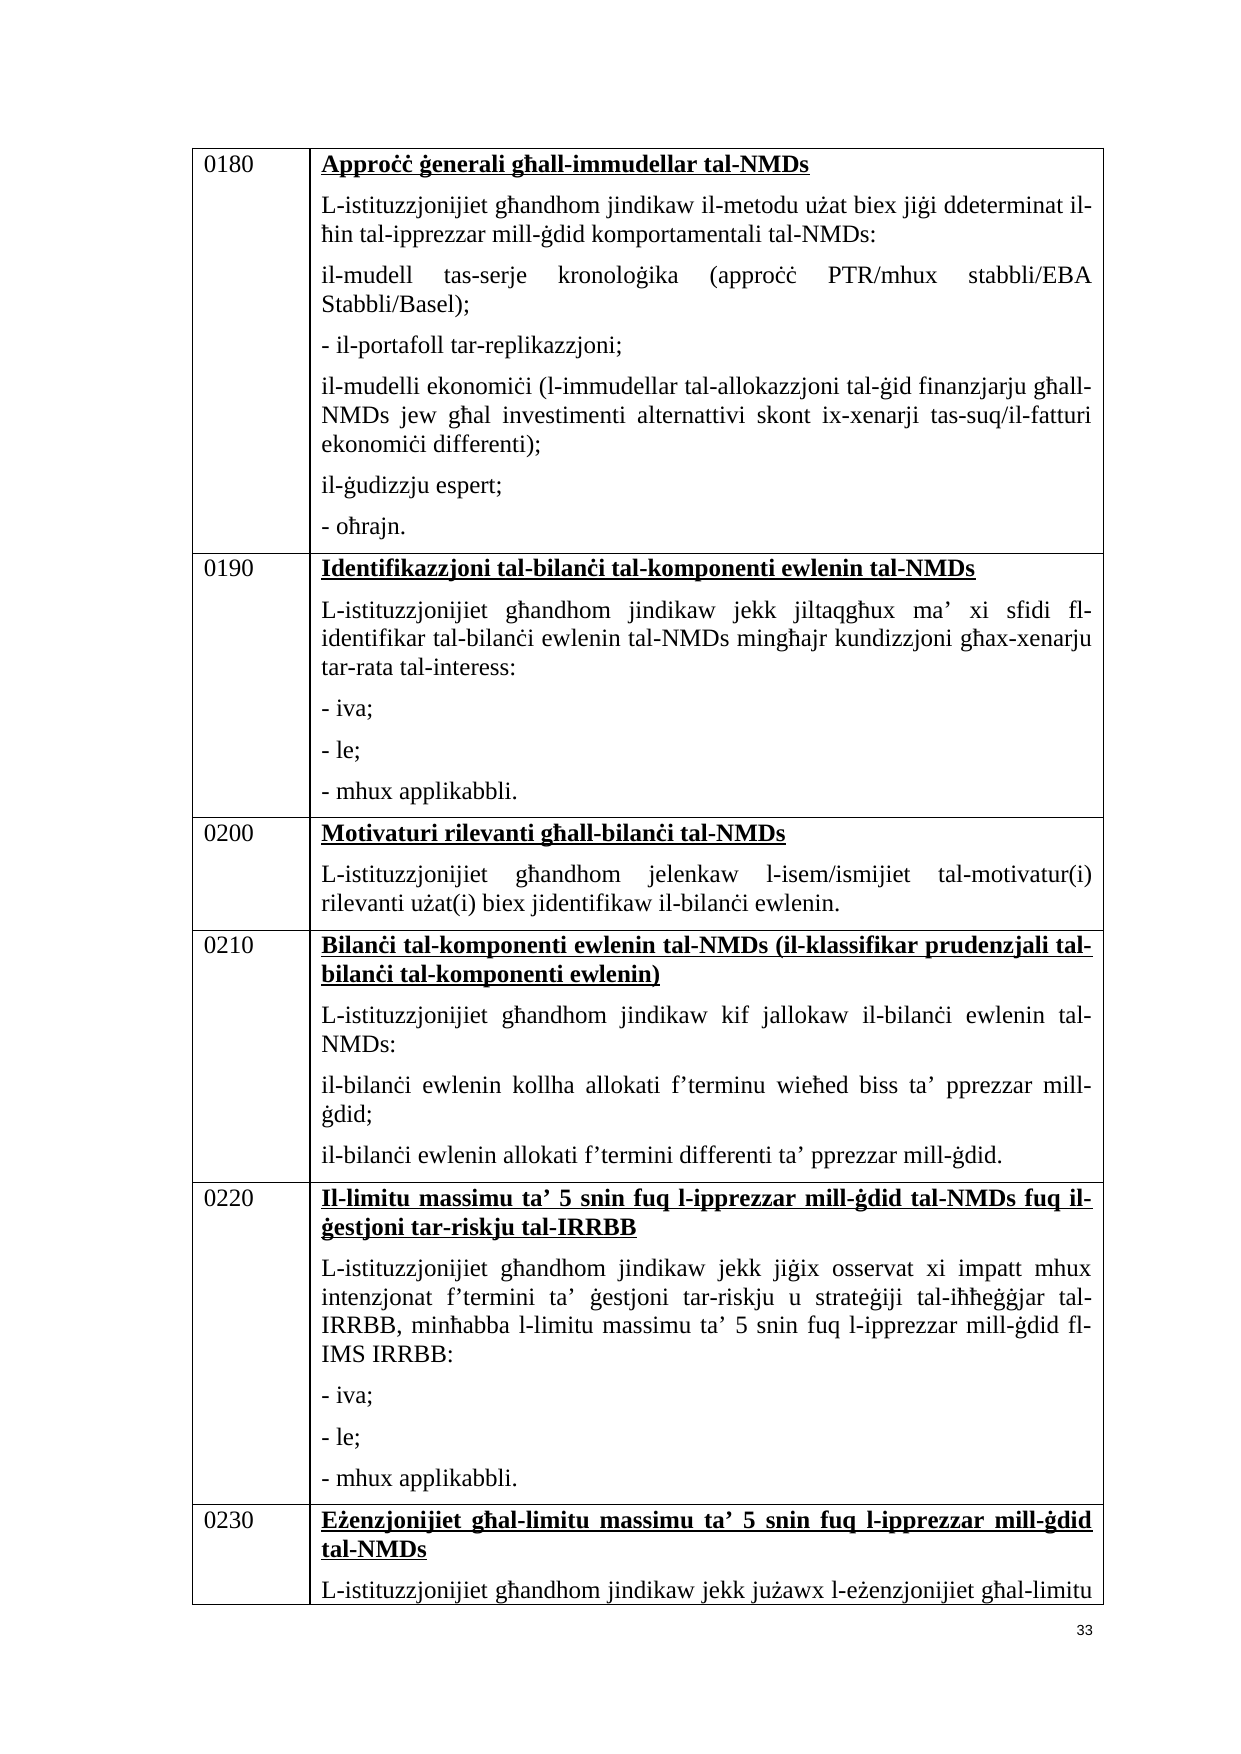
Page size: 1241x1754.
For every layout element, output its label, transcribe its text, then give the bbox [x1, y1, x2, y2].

table_cell Bilanċi tal-komponenti ewlenin tal-NMDs (il-klassifikar prudenzjali tal-bilanċi tal-komponenti ewlenin) L-istituzzjonijiet għandhom jindikaw kif jallokaw il-bilanċi ewlenin tal-NMDs: il-bilanċi ewlenin kollha allokati f’terminu wieħed biss ta’ pprezzar mill-ġdid; il-bilanċi ewlenin allokati f’termini differenti ta’ pprezzar mill-ġdid. [311, 931, 1103, 1182]
table_cell Motivaturi rilevanti għall-bilanċi tal-NMDs L-istituzzjonijiet għandhom jelenkaw l-isem/ismijiet tal-motivatur(i) rilevanti użat(i) biex jidentifikaw il-bilanċi ewlenin. [311, 818, 1103, 929]
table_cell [311, 1505, 1103, 1604]
table_cell 0190 [193, 554, 309, 817]
table_cell 0180 [193, 149, 309, 552]
table_cell 0220 [193, 1183, 309, 1504]
table_cell Identifikazzjoni tal-bilanċi tal-komponenti ewlenin tal-NMDs L-istituzzjonijiet għandhom jindikaw jekk jiltaqgħux ma’ xi sfidi fl-identifikar tal-bilanċi ewlenin tal-NMDs mingħajr kundizzjoni għax-xenarju tar-rata tal-interess: - iva; - le; - mhux applikabbli. [311, 554, 1103, 817]
table_cell Approċċ ġenerali għall-immudellar tal-NMDs L-istituzzjonijiet għandhom jindikaw il-metodu użat biex jiġi ddeterminat il-ħin tal-ipprezzar mill-ġdid komportamentali tal-NMDs: il-mudell tas-serje kronoloġika (approċċ PTR/mhux stabbli/EBA Stabbli/Basel); - il-portafoll tar-replikazzjoni; il-mudelli ekonomiċi (l-immudellar tal-allokazzjoni tal-ġid finanzjarju għall-NMDs jew għal investimenti alternattivi skont ix-xenarji tas-suq/il-fatturi ekonomiċi differenti); il-ġudizzju espert; - oħrajn. [311, 149, 1103, 552]
table_cell Il-limitu massimu ta’ 5 snin fuq l-ipprezzar mill-ġdid tal-NMDs fuq il-ġestjoni tar-riskju tal-IRRBB L-istituzzjonijiet għandhom jindikaw jekk jiġix osservat xi impatt mhux intenzjonat f’termini ta’ ġestjoni tar-riskju u strateġiji tal-iħħeġġjar tal-IRRBB, minħabba l-limitu massimu ta’ 5 snin fuq l-ipprezzar mill-ġdid fl-IMS IRRBB: - iva; - le; - mhux applikabbli. [311, 1183, 1103, 1504]
table_cell 0210 [193, 931, 309, 1182]
table_cell 0200 [193, 818, 309, 929]
table_cell 0230 [193, 1505, 309, 1604]
